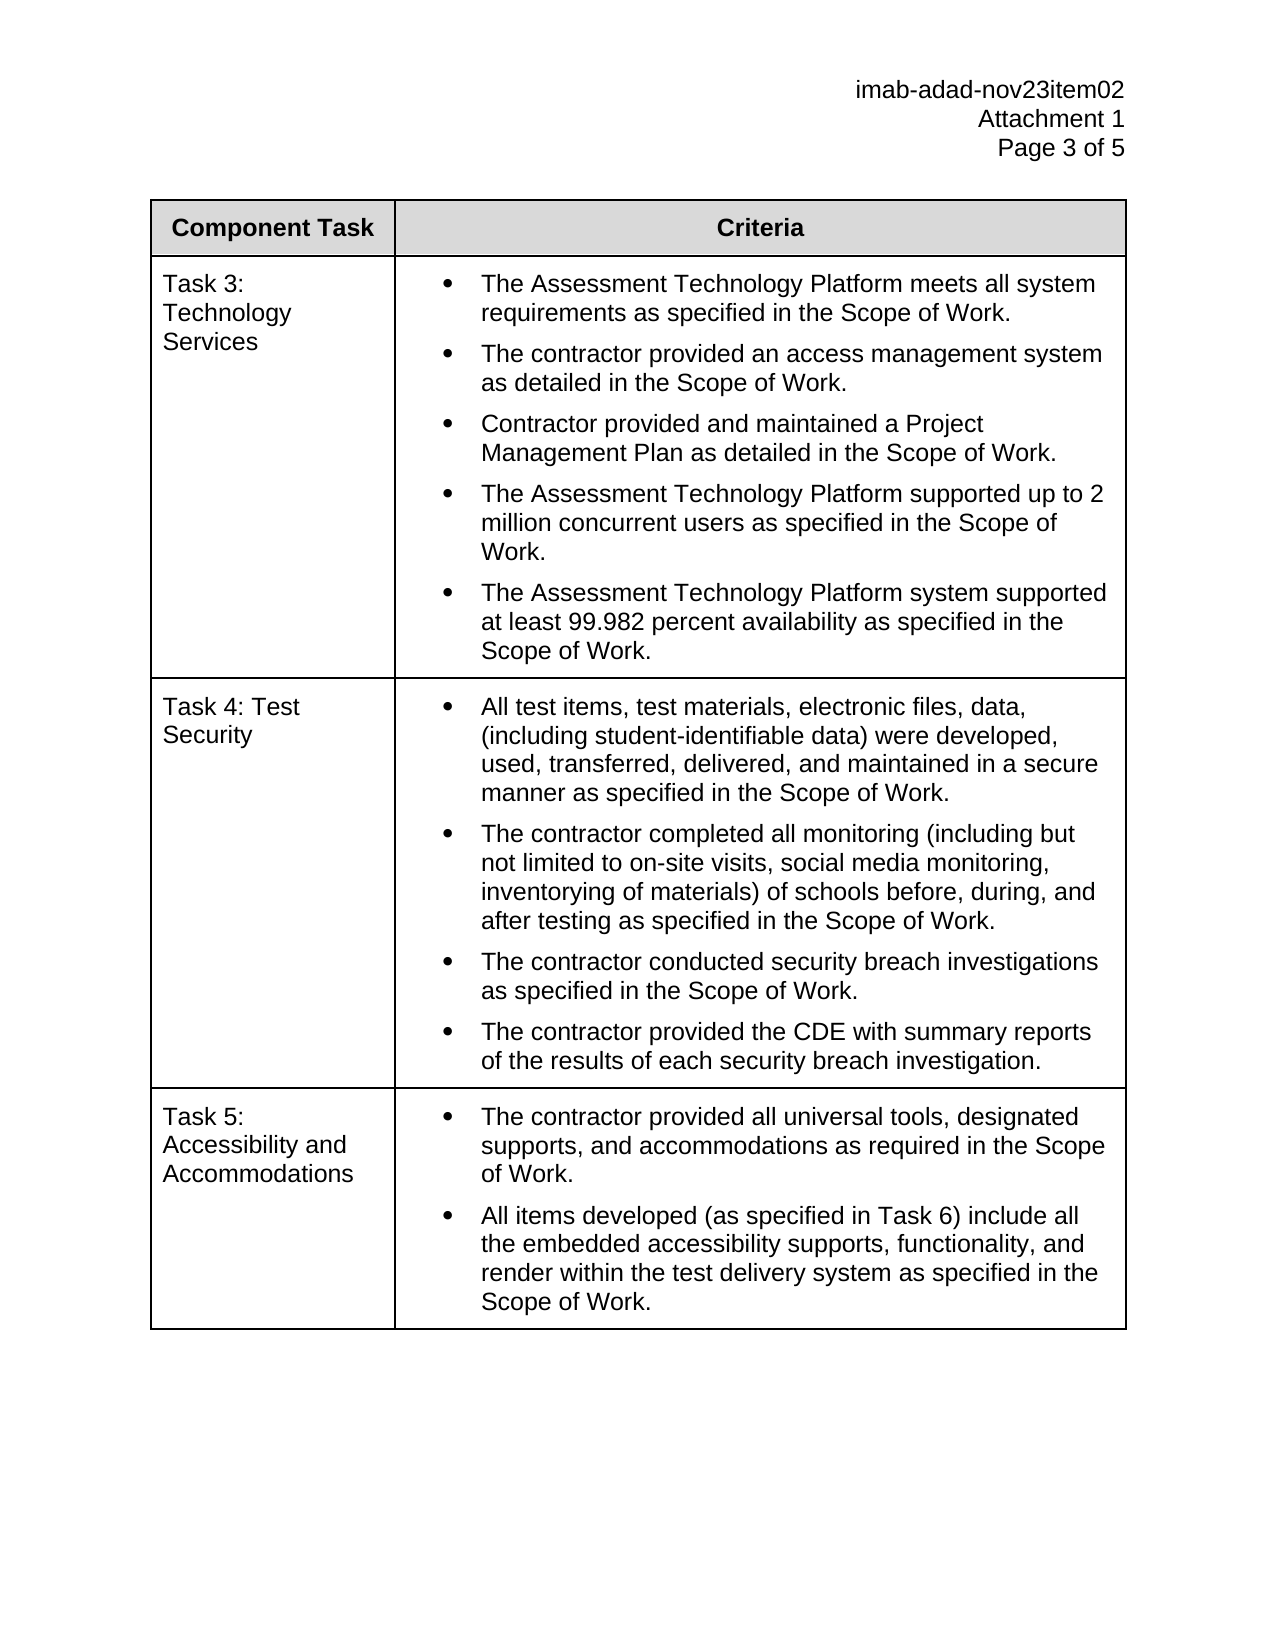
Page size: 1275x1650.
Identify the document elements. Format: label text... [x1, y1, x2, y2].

table_cell All test items, test materials, electronic files, data, (including student-identifiable data) were developed, used, transferred, delivered, and maintained in a secure manner as specified in the Scope of Work. The contractor completed all monitoring (including but not limited to on-site visits, social media monitoring, inventorying of materials) of schools before, during, and after testing as specified in the Scope of Work. The contractor conducted security breach investigations as specified in the Scope of Work. The contractor provided the CDE with summary reports of the results of each security breach investigation. [396, 679, 1125, 1087]
table_cell Task 4: Test Security [152, 679, 394, 1087]
table_cell The contractor provided all universal tools, designated supports, and accommodations as required in the Scope of Work. All items developed (as specified in Task 6) include all the embedded accessibility supports, functionality, and render within the test delivery system as specified in the Scope of Work. [396, 1089, 1125, 1328]
table_header Criteria [396, 201, 1125, 254]
table_cell The Assessment Technology Platform meets all system requirements as specified in the Scope of Work. The contractor provided an access management system as detailed in the Scope of Work. Contractor provided and maintained a Project Management Plan as detailed in the Scope of Work. The Assessment Technology Platform supported up to 2 million concurrent users as specified in the Scope of Work. The Assessment Technology Platform system supported at least 99.982 percent availability as specified in the Scope of Work. [396, 257, 1125, 677]
table_header Component Task [152, 201, 394, 254]
table_cell Task 5: Accessibility and Accommodations [152, 1089, 394, 1328]
table_cell Task 3: Technology Services [152, 257, 394, 677]
